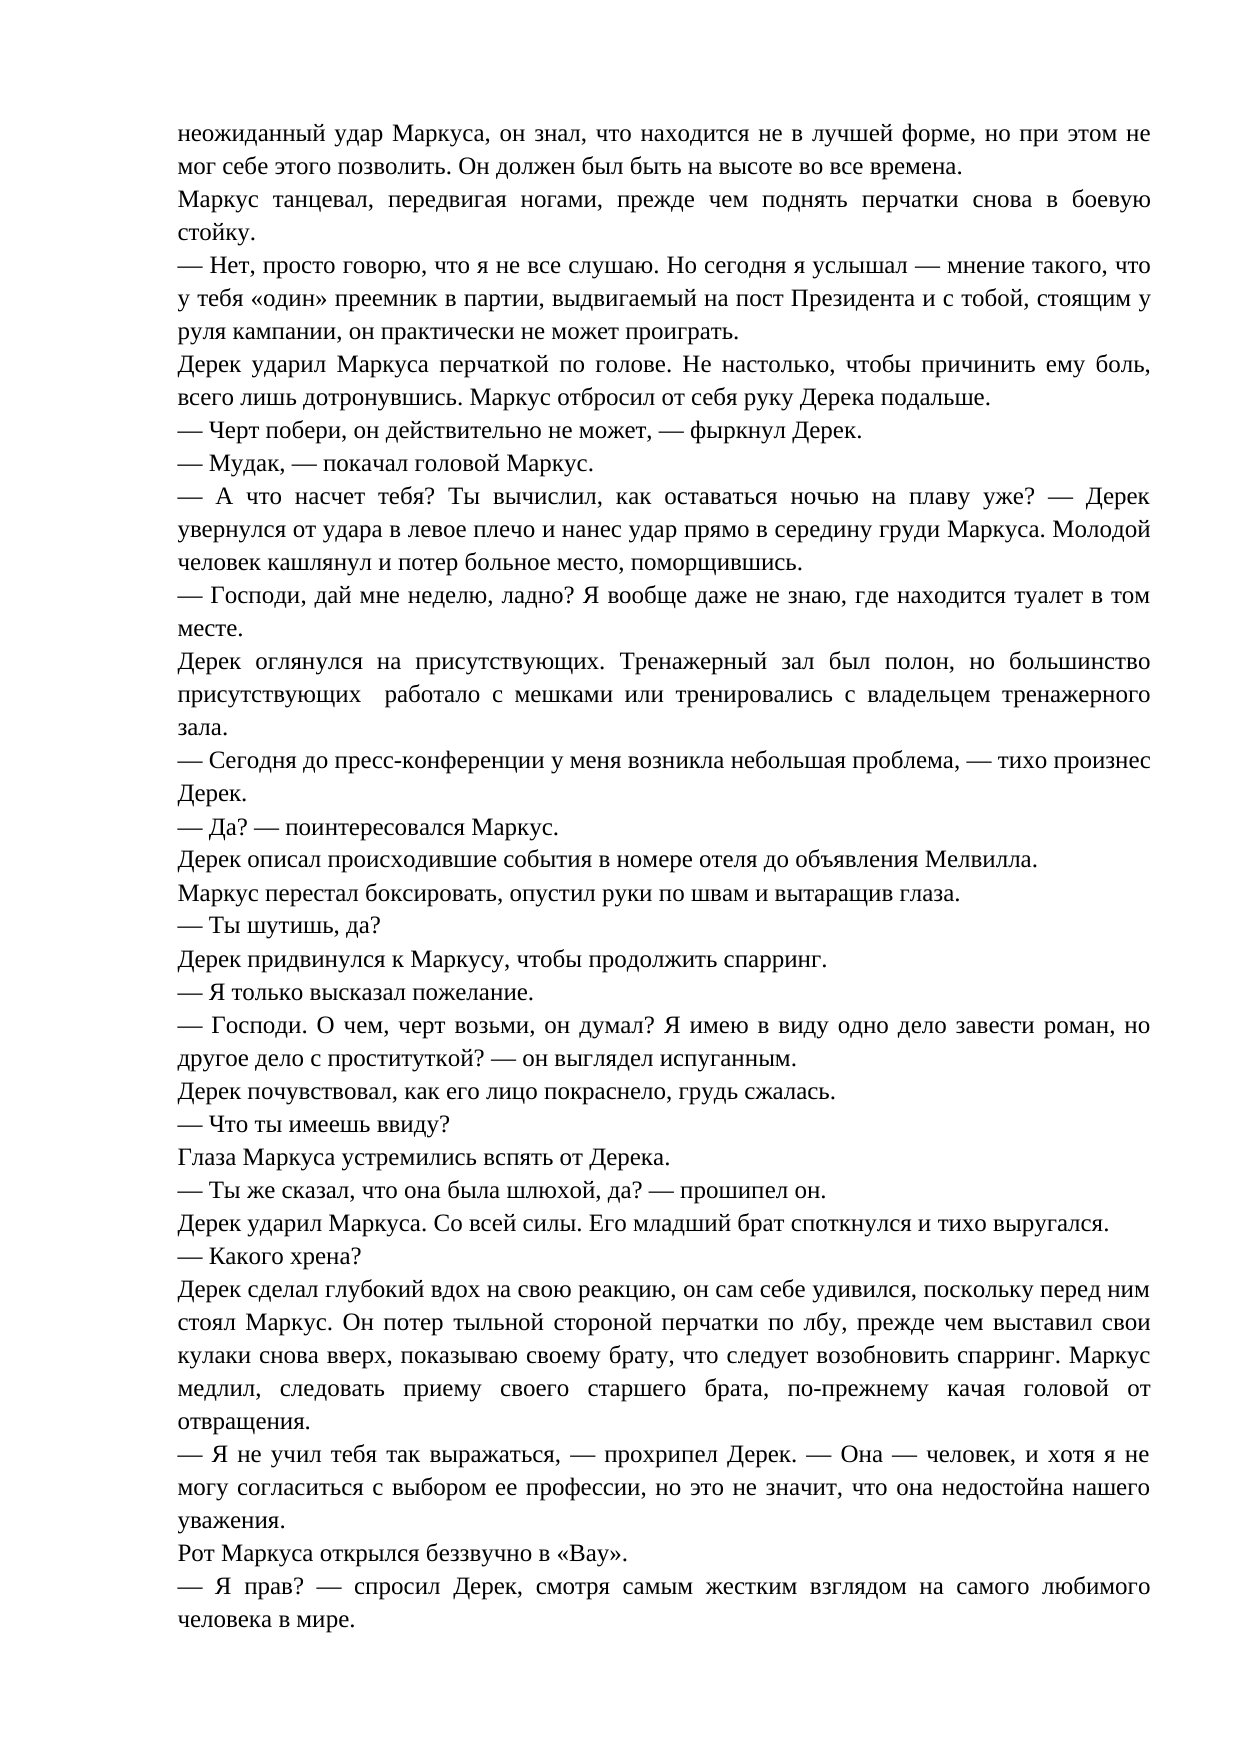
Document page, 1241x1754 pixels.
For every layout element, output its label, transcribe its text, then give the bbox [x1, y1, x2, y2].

text — Мудак, — покачал головой Маркус. [177, 448, 1152, 477]
text — Ты шутишь, да? [177, 911, 1152, 939]
text — Господи, дай мне неделю, ладно? Я вообще даже не знаю, где находится туалет в том месте. [177, 580, 1152, 642]
text — Сегодня до пресс-конференции у меня возникла небольшая проблема, — тихо произнес Дерек. [177, 746, 1152, 807]
text Дерек придвинулся к Маркусу, чтобы продолжить спарринг. [177, 944, 1152, 972]
text — Ты же сказал, что она была шлюхой, да? — прошипел он. [177, 1175, 1152, 1203]
text Рот Маркуса открылся беззвучно в «Вау». [177, 1538, 1152, 1567]
text — Что ты имеешь ввиду? [177, 1109, 1152, 1137]
text Дерек сделал глубокий вдох на свою реакцию, он сам себе удивился, поскольку перед ним стоял Маркус. Он потер тыльной стороной перчатки по лбу, прежде чем выставил свои кулаки снова вверх, показываю своему брату, что следует возобновить спарринг. Маркус медлил, следовать приему своего старшего брата, по-прежнему качая головой от отвращения. [177, 1274, 1152, 1435]
text Дерек описал происходившие события в номере отеля до объявления Мелвилла. [177, 844, 1152, 873]
text — Господи. О чем, черт возьми, он думал? Я имею в виду одно дело завести роман, но другое дело с проституткой? — он выглядел испуганным. [177, 1010, 1152, 1071]
text — Я не учил тебя так выражаться, — прохрипел Дерек. — Она — человек, и хотя я не могу согласиться с выбором ее профессии, но это не значит, что она недостойна нашего уважения. [177, 1439, 1152, 1534]
text — Да? — поинтересовался Маркус. [177, 812, 1152, 840]
text Глаза Маркуса устремились вспять от Дерека. [177, 1142, 1152, 1171]
text Дерек оглянулся на присутствующих. Тренажерный зал был полон, но большинство присутствующих работало с мешками или тренировались с владельцем тренажерного зала. [177, 646, 1152, 741]
text — Я только высказал пожелание. [177, 977, 1152, 1005]
text — Я прав? — спросил Дерек, смотря самым жестким взглядом на самого любимого человека в мире. [177, 1571, 1152, 1633]
text — Нет, просто говорю, что я не все слушаю. Но сегодня я услышал — мнение такого, что у тебя «один» преемник в партии, выдвигаемый на пост Президента и с тобой, стоящим у руля кампании, он практически не может проиграть. [177, 250, 1152, 345]
text — А что насчет тебя? Ты вычислил, как оставаться ночью на плаву уже? — Дерек увернулся от удара в левое плечо и нанес удар прямо в середину груди Маркуса. Молодой человек кашлянул и потер больное место, поморщившись. [177, 481, 1152, 576]
text Маркус перестал боксировать, опустил руки по швам и вытаращив глаза. [177, 878, 1152, 906]
text Дерек ударил Маркуса перчаткой по голове. Не настолько, чтобы причинить ему боль, всего лишь дотронувшись. Маркус отбросил от себя руку Дерека подальше. [177, 349, 1152, 411]
text — Какого хрена? [177, 1241, 1152, 1269]
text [177, 118, 1152, 180]
text Дерек ударил Маркуса. Со всей силы. Его младший брат споткнулся и тихо выругался. [177, 1208, 1152, 1237]
text Маркус танцевал, передвигая ногами, прежде чем поднять перчатки снова в боевую стойку. [177, 184, 1152, 246]
text Дерек почувствовал, как его лицо покраснело, грудь сжалась. [177, 1076, 1152, 1104]
text — Черт побери, он действительно не может, — фыркнул Дерек. [177, 415, 1152, 444]
